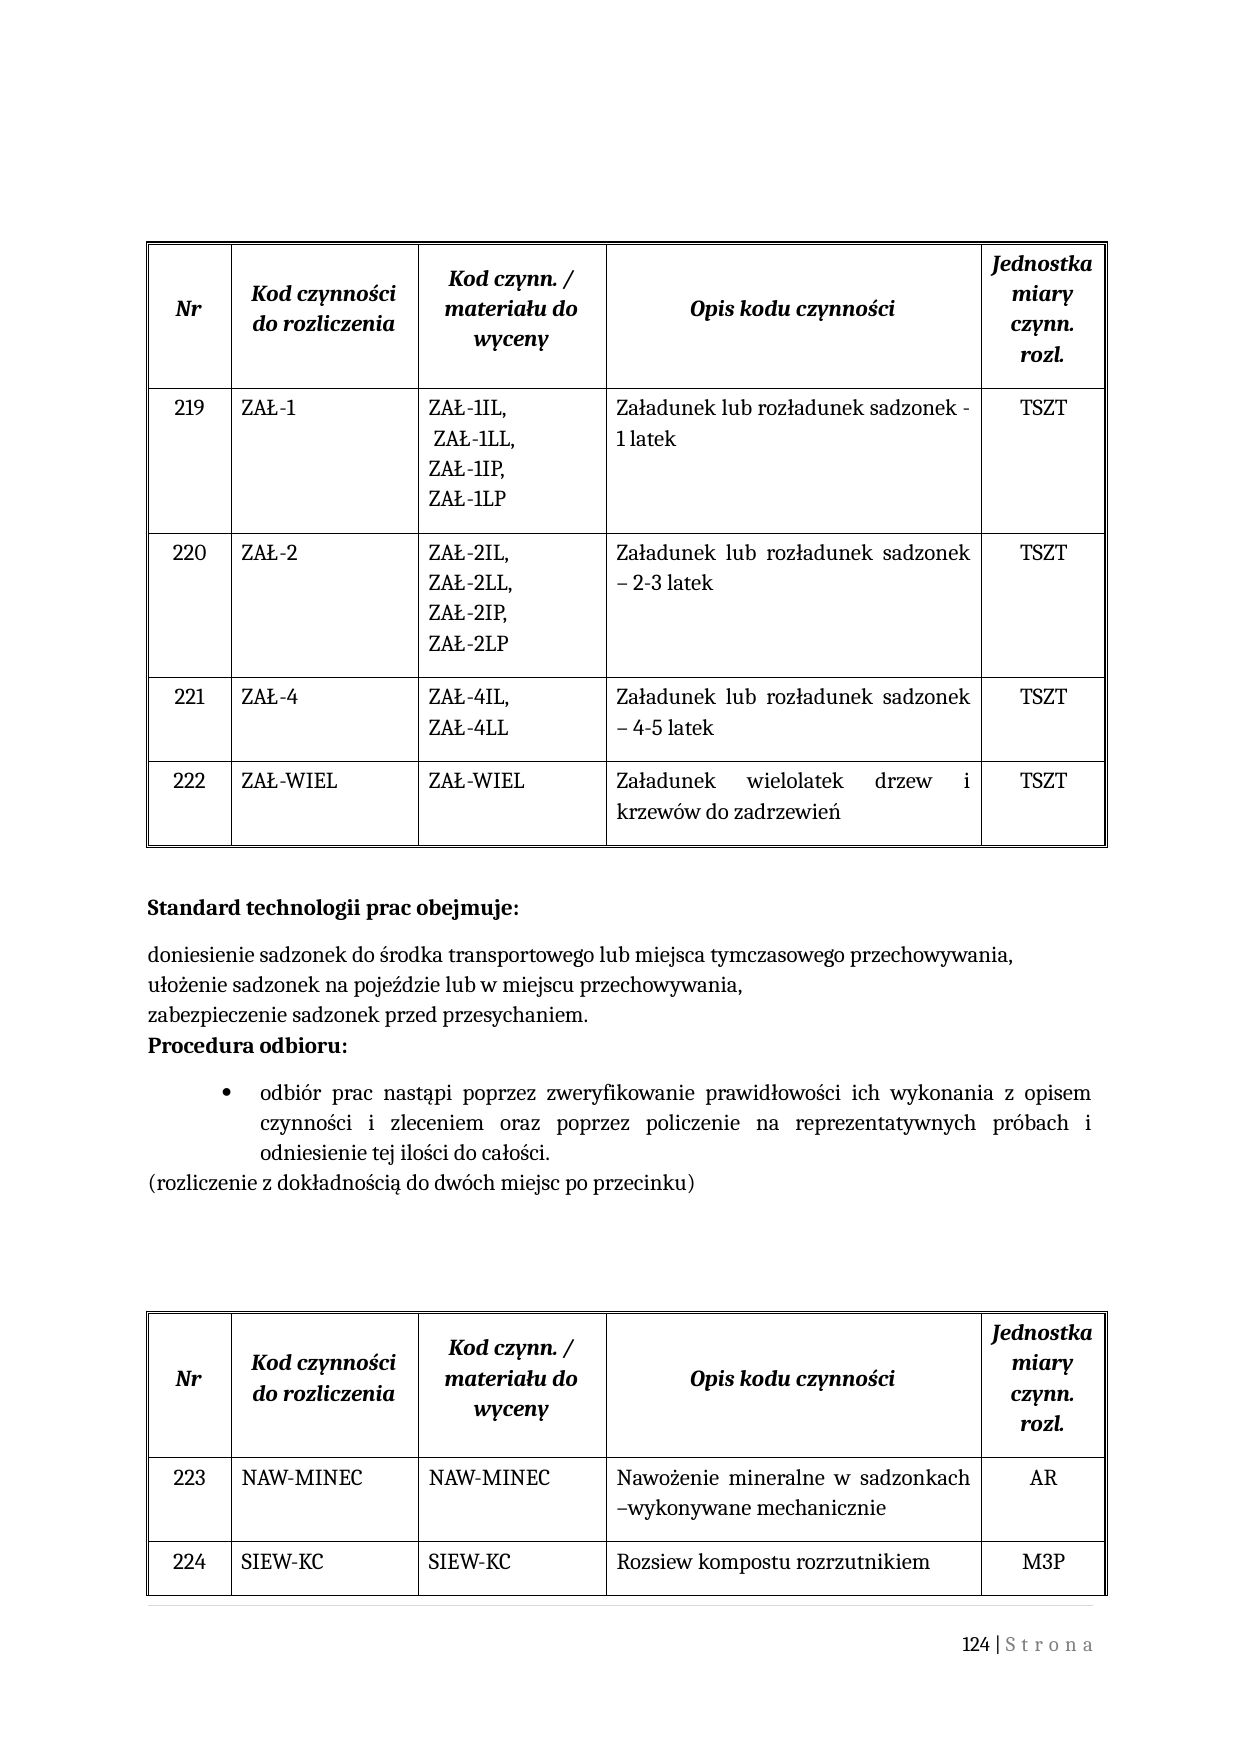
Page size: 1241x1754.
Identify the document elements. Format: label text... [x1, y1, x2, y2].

text Procedura odbioru: [148, 1032, 1093, 1059]
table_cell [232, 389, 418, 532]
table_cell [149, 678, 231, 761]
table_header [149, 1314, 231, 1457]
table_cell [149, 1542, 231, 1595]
text doniesienie sadzonek do środka transportowego lub miejsca tymczasowego przechowywania, [148, 942, 1093, 968]
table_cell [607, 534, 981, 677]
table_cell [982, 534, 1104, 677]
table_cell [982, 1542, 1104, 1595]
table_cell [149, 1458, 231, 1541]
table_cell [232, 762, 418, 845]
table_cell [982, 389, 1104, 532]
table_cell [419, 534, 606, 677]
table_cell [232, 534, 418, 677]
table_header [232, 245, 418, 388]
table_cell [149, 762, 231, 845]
text ułożenie sadzonek na pojeździe lub w miejscu przechowywania, [148, 972, 1093, 998]
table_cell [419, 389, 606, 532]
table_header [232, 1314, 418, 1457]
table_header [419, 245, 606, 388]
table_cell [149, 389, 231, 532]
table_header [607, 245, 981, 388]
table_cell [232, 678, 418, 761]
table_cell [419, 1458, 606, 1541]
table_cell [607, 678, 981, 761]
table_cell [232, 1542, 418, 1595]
text (rozliczenie z dokładnością do dwóch miejsc po przecinku) [148, 1170, 1093, 1196]
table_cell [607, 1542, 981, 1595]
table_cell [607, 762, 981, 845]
text Standard technologii prac obejmuje: [148, 895, 1093, 921]
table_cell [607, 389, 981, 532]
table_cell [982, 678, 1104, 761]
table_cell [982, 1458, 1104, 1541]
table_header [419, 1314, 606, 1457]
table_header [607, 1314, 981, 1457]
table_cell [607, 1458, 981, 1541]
list odbiór prac nastąpi poprzez zweryfikowanie prawidłowości ich wykonania z opisem czynności i zleceniem oraz poprzez policzenie na reprezentatywnych próbach i odniesienie tej ilości do całości. [223, 1079, 1093, 1166]
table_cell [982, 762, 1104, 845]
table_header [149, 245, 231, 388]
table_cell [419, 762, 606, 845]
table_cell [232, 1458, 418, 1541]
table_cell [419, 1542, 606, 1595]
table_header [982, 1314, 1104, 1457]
text zabezpieczenie sadzonek przed przesychaniem. [148, 1002, 1093, 1029]
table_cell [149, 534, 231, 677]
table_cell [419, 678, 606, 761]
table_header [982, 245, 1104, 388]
